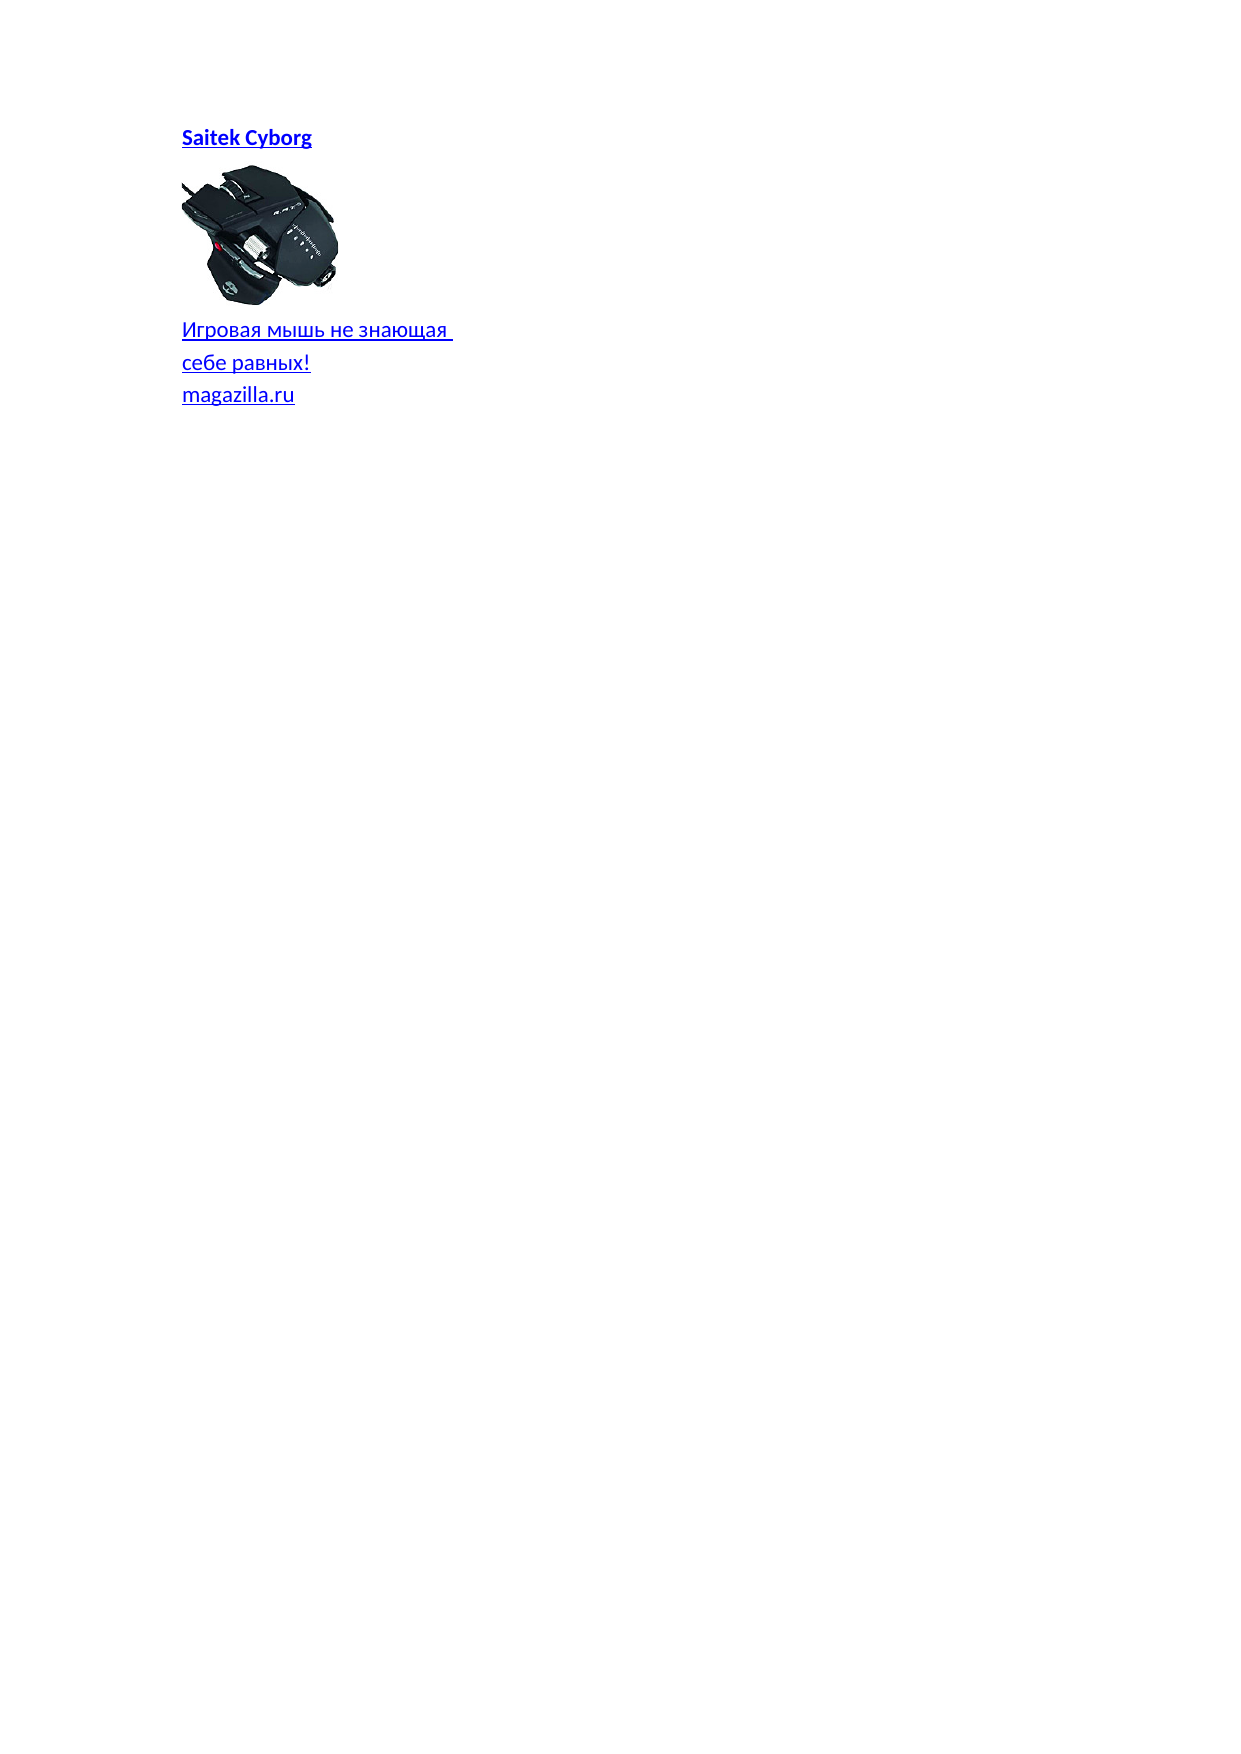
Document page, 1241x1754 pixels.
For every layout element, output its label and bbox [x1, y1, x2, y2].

table_header [177, 118, 1152, 437]
picture [181, 155, 339, 312]
